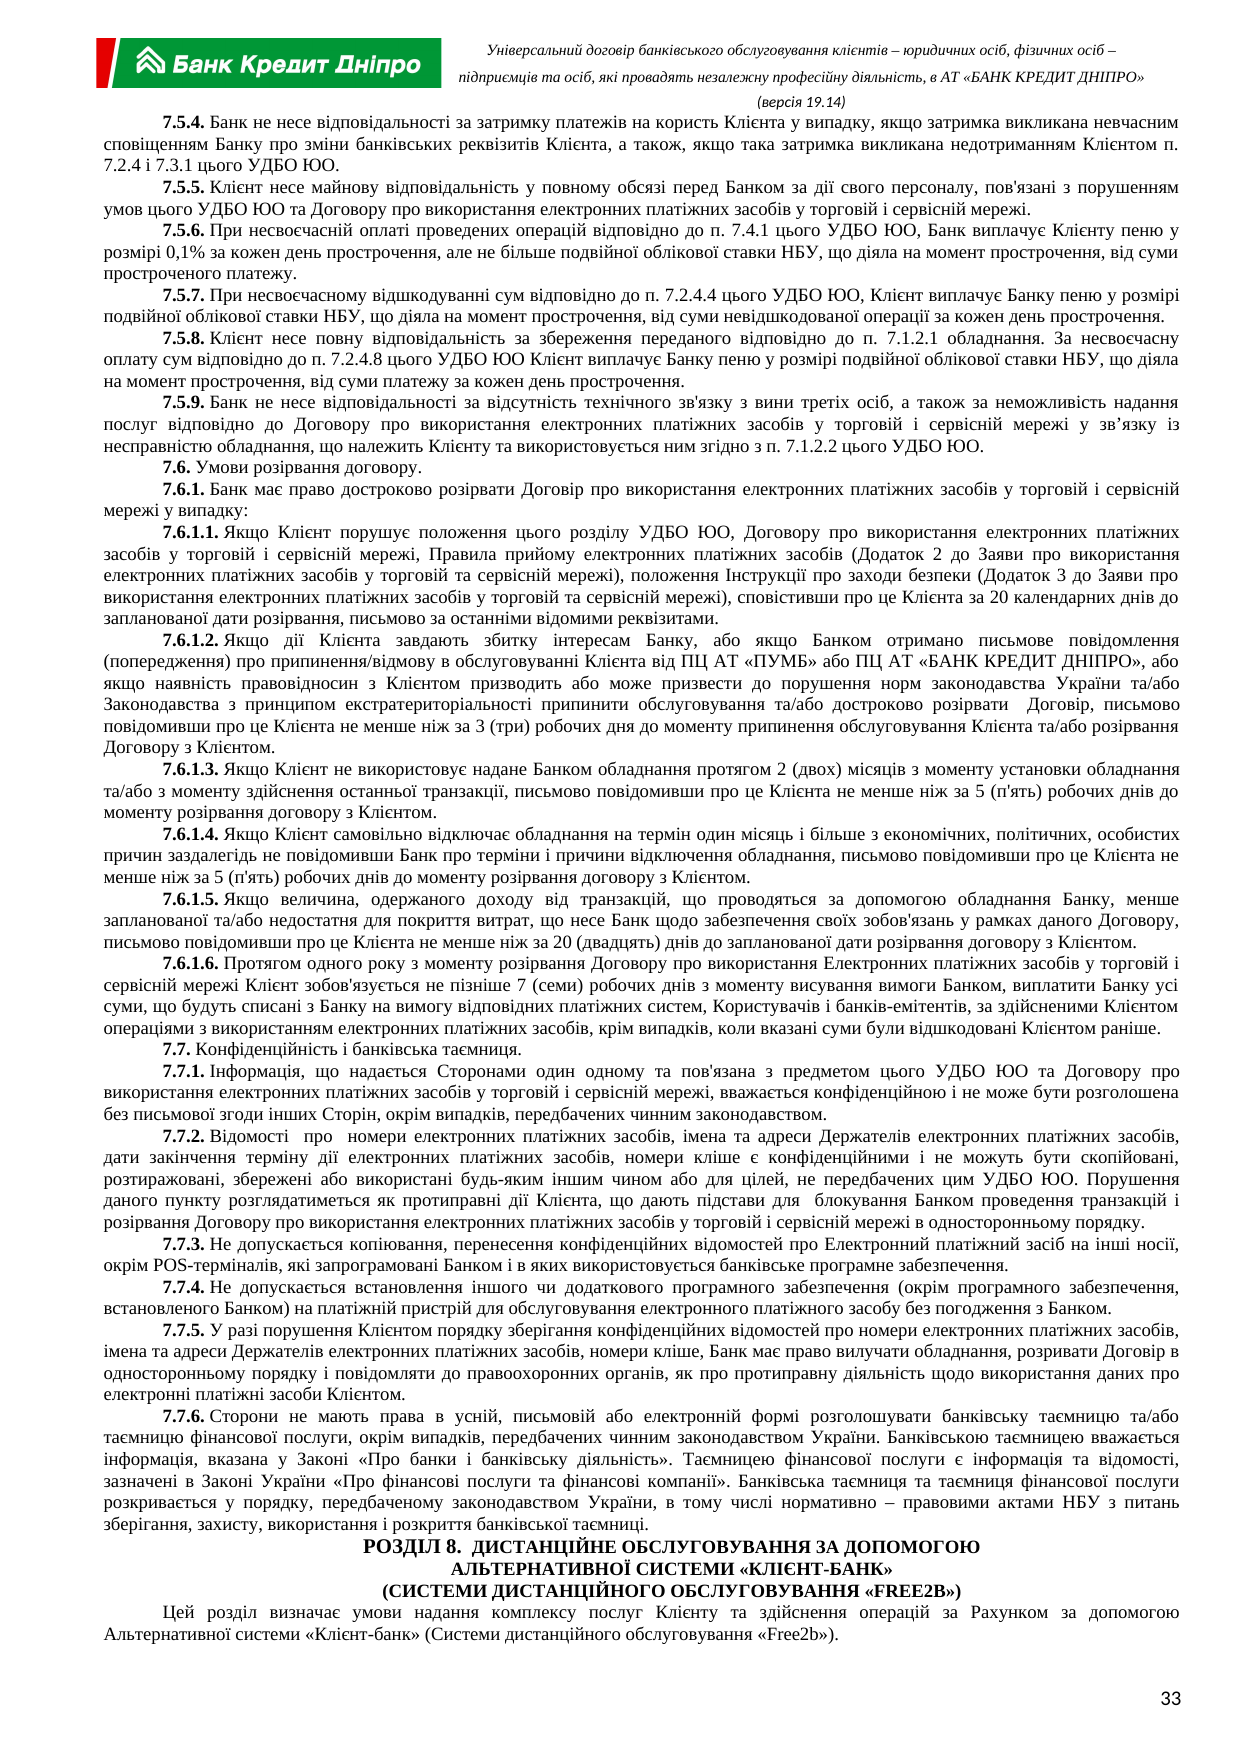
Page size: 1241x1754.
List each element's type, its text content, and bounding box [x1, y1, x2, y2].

list Якщо величина, одержаного доходу від транзакцій, що проводяться за допомогою обладнання Банку, менше запланованої та/або недостатня для покриття витрат, що несе Банк щодо забезпечення своїх зобов'язань у рамках даного Договору, письмово повідомивши про це Клієнта не менше ніж за 20 (двадцять) днів до запланованої дати розірвання договору з Клієнтом. [103, 887, 1181, 952]
list Якщо Клієнт не використовує надане Банком обладнання протягом 2 (двох) місяців з моменту установки обладнання та/або з моменту здійснення останньої транзакції, письмово повідомивши про це Клієнта не менше ніж за 5 (п'ять) робочих днів до моменту розірвання договору з Клієнтом. [103, 758, 1181, 823]
list (СИСТЕМИ ДИСТАНЦІЙНОГО ОБСЛУГОВУВАННЯ «FREE2B») [162, 1580, 1181, 1601]
list Відомості про номери електронних платіжних засобів, імена та адреси Держателів електронних платіжних засобів, дати закінчення терміну дії електронних платіжних засобів, номери кліше є конфіденційними і не можуть бути скопійовані, розтиражовані, збережені або використані будь-яким іншим чином або для цілей, не передбачених цим УДБО ЮО. Порушення даного пункту розглядатиметься як протиправні дії Клієнта, що дають підстави для блокування Банком проведення транзакцій і розірвання Договору про використання електронних платіжних засобів у торговій і сервісній мережі в односторонньому порядку. [103, 1124, 1181, 1232]
list У разі порушення Клієнтом порядку зберігання конфіденційних відомостей про номери електронних платіжних засобів, імена та адреси Держателів електронних платіжних засобів, номери кліше, Банк має право вилучати обладнання, розривати Договір в односторонньому порядку і повідомляти до правоохоронних органів, як про протиправну діяльність щодо використання даних про електронні платіжні засоби Клієнтом. [103, 1319, 1181, 1405]
list Якщо дії Клієнта завдають збитку інтересам Банку, або якщо Банком отримано письмове повідомлення (попередження) про припинення/відмову в обслуговуванні Клієнта від ПЦ АТ «ПУМБ» або ПЦ АТ «БАНК КРЕДИТ ДНІПРО», або якщо наявність правовідносин з Клієнтом призводить або може призвести до порушення норм законодавства України та/або Законодавства з принципом екстратериторіальності припинити обслуговування та/або достроково розірвати Договір, письмово повідомивши про це Клієнта не менше ніж за 3 (три) робочих дня до моменту припинення обслуговування Клієнта та/або розірвання Договору з Клієнтом. [103, 629, 1181, 758]
list Клієнт несе повну відповідальність за збереження переданого відповідно до п. 7.1.2.1 обладнання. За несвоєчасну оплату сум відповідно до п. 7.2.4.8 цього УДБО ЮО Клієнт виплачує Банку пеню у розмірі подвійної облікової ставки НБУ, що діяла на момент прострочення, від суми платежу за кожен день прострочення. [103, 327, 1181, 391]
list При несвоєчасній оплаті проведених операцій відповідно до п. 7.4.1 цього УДБО ЮО, Банк виплачує Клієнту пеню у розмірі 0,1% за кожен день прострочення, але не більше подвійної облікової ставки НБУ, що діяла на момент прострочення, від суми простроченого платежу. [103, 219, 1181, 284]
list Конфіденційність і банківська таємниця. [103, 1038, 1181, 1060]
list При несвоєчасному відшкодуванні сум відповідно до п. 7.2.4.4 цього УДБО ЮО, Клієнт виплачує Банку пеню у розмірі подвійної облікової ставки НБУ, що діяла на момент прострочення, від суми невідшкодованої операції за кожен день прострочення. [103, 284, 1181, 327]
list Умови розірвання договору. [103, 456, 1181, 478]
list Якщо Клієнт порушує положення цього розділу УДБО ЮО, Договору про використання електронних платіжних засобів у торговій і сервісній мережі, Правила прийому електронних платіжних засобів (Додаток 2 до Заяви про використання електронних платіжних засобів у торговій та сервісній мережі), положення Інструкції про заходи безпеки (Додаток 3 до Заяви про використання електронних платіжних засобів у торговій та сервісній мережі), сповістивши про це Клієнта за 20 календарних днів до запланованої дати розірвання, письмово за останніми відомими реквізитами. [103, 521, 1181, 629]
list Банк не несе відповідальності за відсутність технічного зв'язку з вини третіх осіб, а також за неможливість надання послуг відповідно до Договору про використання електронних платіжних засобів у торговій і сервісній мережі у зв’язку із несправністю обладнання, що належить Клієнту та використовується ним згідно з п. 7.1.2.2 цього УДБО ЮО. [103, 391, 1181, 456]
list АЛЬТЕРНАТИВНОЇ СИСТЕМИ «КЛІЄНТ-БАНК» [162, 1558, 1181, 1580]
list Інформація, що надається Сторонами один одному та пов'язана з предметом цього УДБО ЮО та Договору про використання електронних платіжних засобів у торговій і сервісній мережі, вважається конфіденційною і не може бути розголошена без письмової згоди інших Сторін, окрім випадків, передбачених чинним законодавством. [103, 1060, 1181, 1124]
list Банк не несе відповідальності за затримку платежів на користь Клієнта у випадку, якщо затримка викликана невчасним сповіщенням Банку про зміни банківських реквізитів Клієнта, а також, якщо така затримка викликана недотриманням Клієнтом п. 7.2.4 і 7.3.1 цього УДБО ЮО. [103, 85, 1181, 176]
list Клієнт несе майнову відповідальність у повному обсязі перед Банком за дії свого персоналу, пов'язані з порушенням умов цього УДБО ЮО та Договору про використання електронних платіжних засобів у торговій і сервісній мережі. [103, 176, 1181, 219]
text Цей розділ визначає умови надання комплексу послуг Клієнту та здійснення операцій за Рахунком за допомогою Альтернативної системи «Клієнт-банк» (Системи дистанційного обслуговування «Free2b»). [103, 1601, 1181, 1644]
list Не допускається копіювання, перенесення конфіденційних відомостей про Електронний платіжний засіб на інші носії, окрім POS-терміналів, які запрограмовані Банком і в яких використовується банківське програмне забезпечення. [103, 1232, 1181, 1276]
list Якщо Клієнт самовільно відключає обладнання на термін один місяць і більше з економічних, політичних, особистих причин заздалегідь не повідомивши Банк про терміни і причини відключення обладнання, письмово повідомивши про це Клієнта не менше ніж за 5 (п'ять) робочих днів до моменту розірвання договору з Клієнтом. [103, 823, 1181, 887]
list Банк має право достроково розірвати Договір про використання електронних платіжних засобів у торговій і сервісній мережі у випадку: [103, 478, 1181, 521]
list Протягом одного року з моменту розірвання Договору про використання Електронних платіжних засобів у торговій і сервісній мережі Клієнт зобов'язується не пізніше 7 (семи) робочих днів з моменту висування вимоги Банком, виплатити Банку усі суми, що будуть списані з Банку на вимогу відповідних платіжних систем, Користувачів і банків-емітентів, за здійсненими Клієнтом операціями з використанням електронних платіжних засобів, крім випадків, коли вказані суми були відшкодовані Клієнтом раніше. [103, 952, 1181, 1038]
list Сторони не мають права в усній, письмовій або електронній формі розголошувати банківську таємницю та/або таємницю фінансової послуги, окрім випадків, передбачених чинним законодавством України. Банківською таємницею вважається інформація, вказана у Законі «Про банки і банківську діяльність». Таємницею фінансової послуги є інформація та відомості, зазначені в Законі України «Про фінансові послуги та фінансові компанії». Банківська таємниця та таємниця фінансової послуги розкривається у порядку, передбаченому законодавством України, в тому числі нормативно – правовими актами НБУ з питань зберігання, захисту, використання і розкриття банківської таємниці. [103, 1405, 1181, 1534]
list Не допускається встановлення іншого чи додаткового програмного забезпечення (окрім програмного забезпечення, встановленого Банком) на платіжній пристрій для обслуговування електронного платіжного засобу без погодження з Банком. [103, 1276, 1181, 1319]
picture [96, 38, 442, 88]
text ДИСТАНЦІЙНЕ ОБСЛУГОВУВАННЯ ЗА ДОПОМОГОЮ [103, 1534, 1181, 1558]
